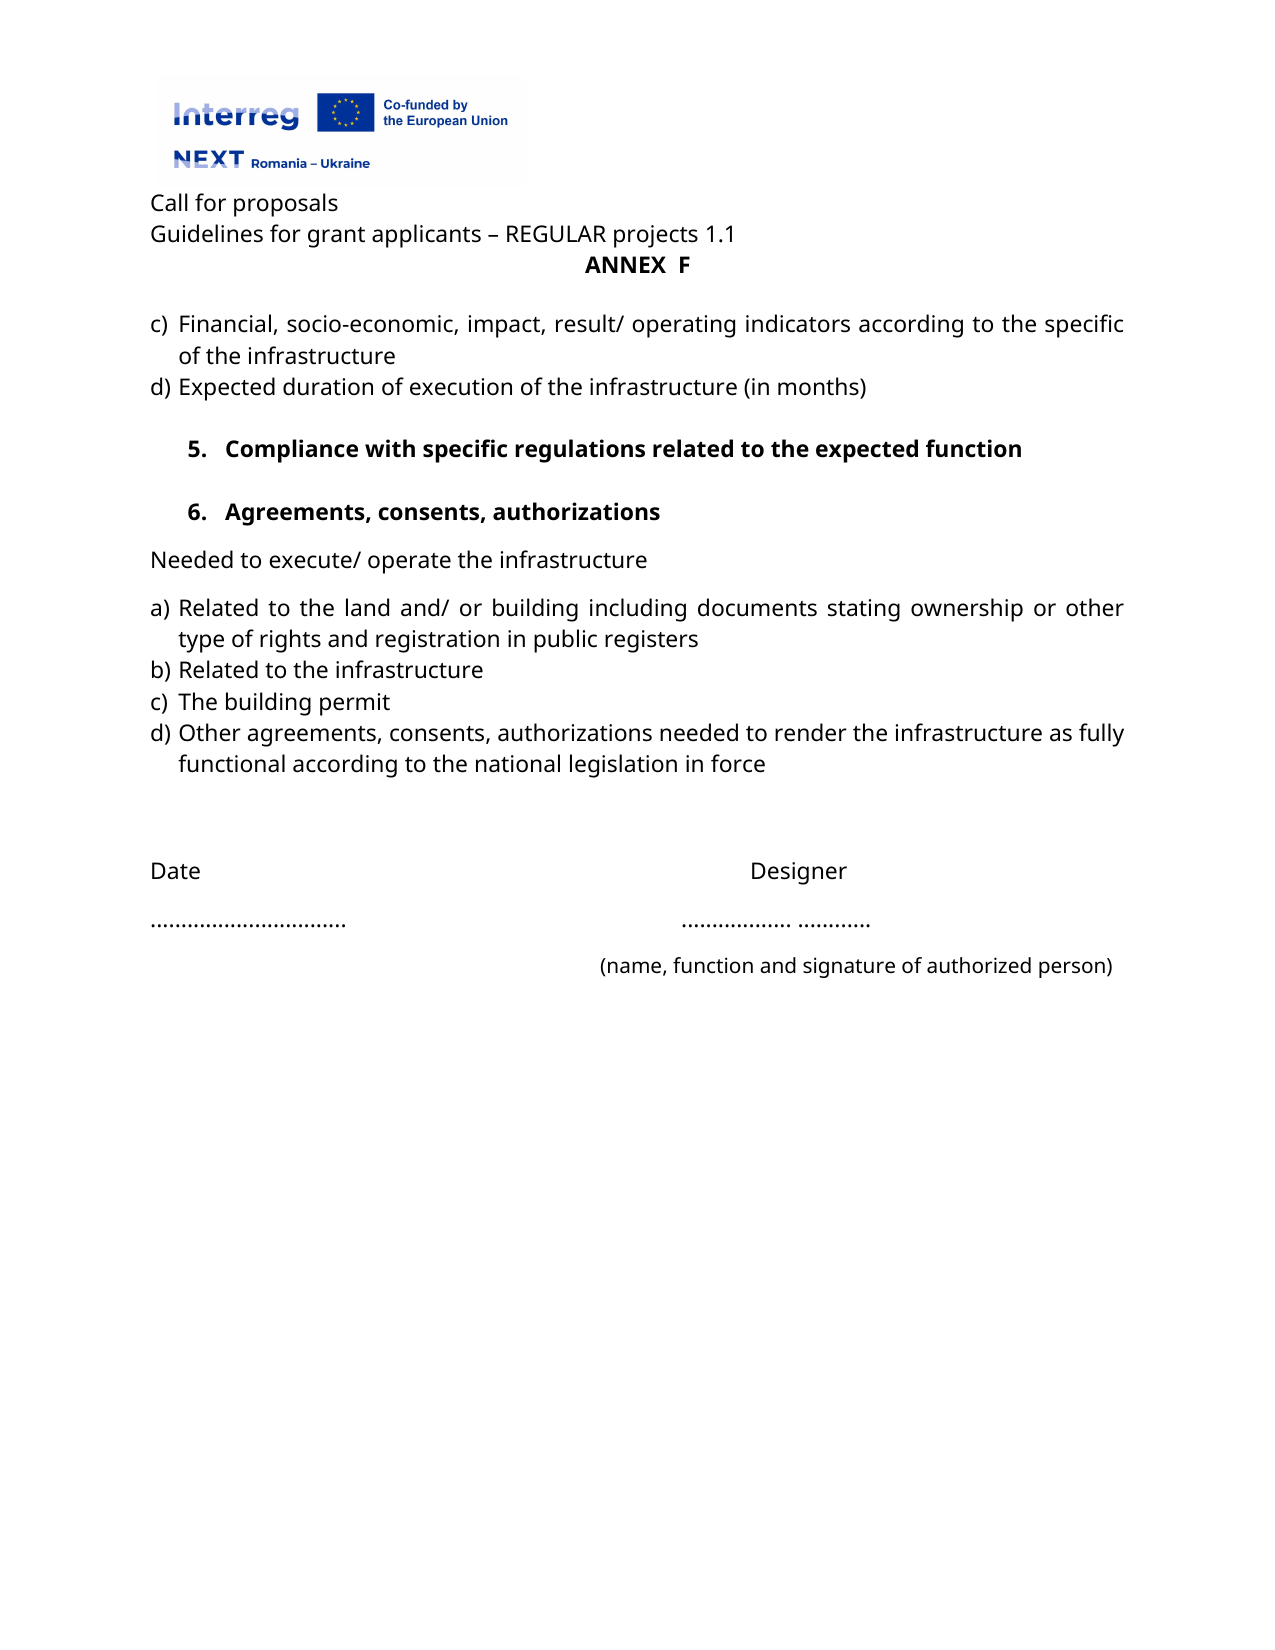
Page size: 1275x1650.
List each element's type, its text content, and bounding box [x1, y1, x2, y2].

text Needed to execute/ operate the infrastructure [150, 544, 1125, 575]
text Date Designer [150, 855, 1125, 886]
list Related to the infrastructure [150, 654, 1125, 685]
list Related to the land and/ or building including documents stating ownership or other type of rights and registration in public registers [150, 592, 1125, 654]
list Expected duration of execution of the infrastructure (in months) [150, 371, 1125, 402]
list Compliance with specific regulations related to the expected function [187, 433, 1125, 464]
text (name, function and signature of authorized person) [525, 951, 1125, 979]
list The building permit [150, 685, 1125, 717]
text ................................ .................. ............ [150, 903, 1125, 934]
list Agreements, consents, authorizations [187, 496, 1125, 527]
list Financial, socio-economic, impact, result/ operating indicators according to the specific of the infrastructure [150, 308, 1125, 371]
list Other agreements, consents, authorizations needed to render the infrastructure as fully functional according to the national legislation in force [150, 717, 1125, 779]
picture [156, 75, 527, 187]
